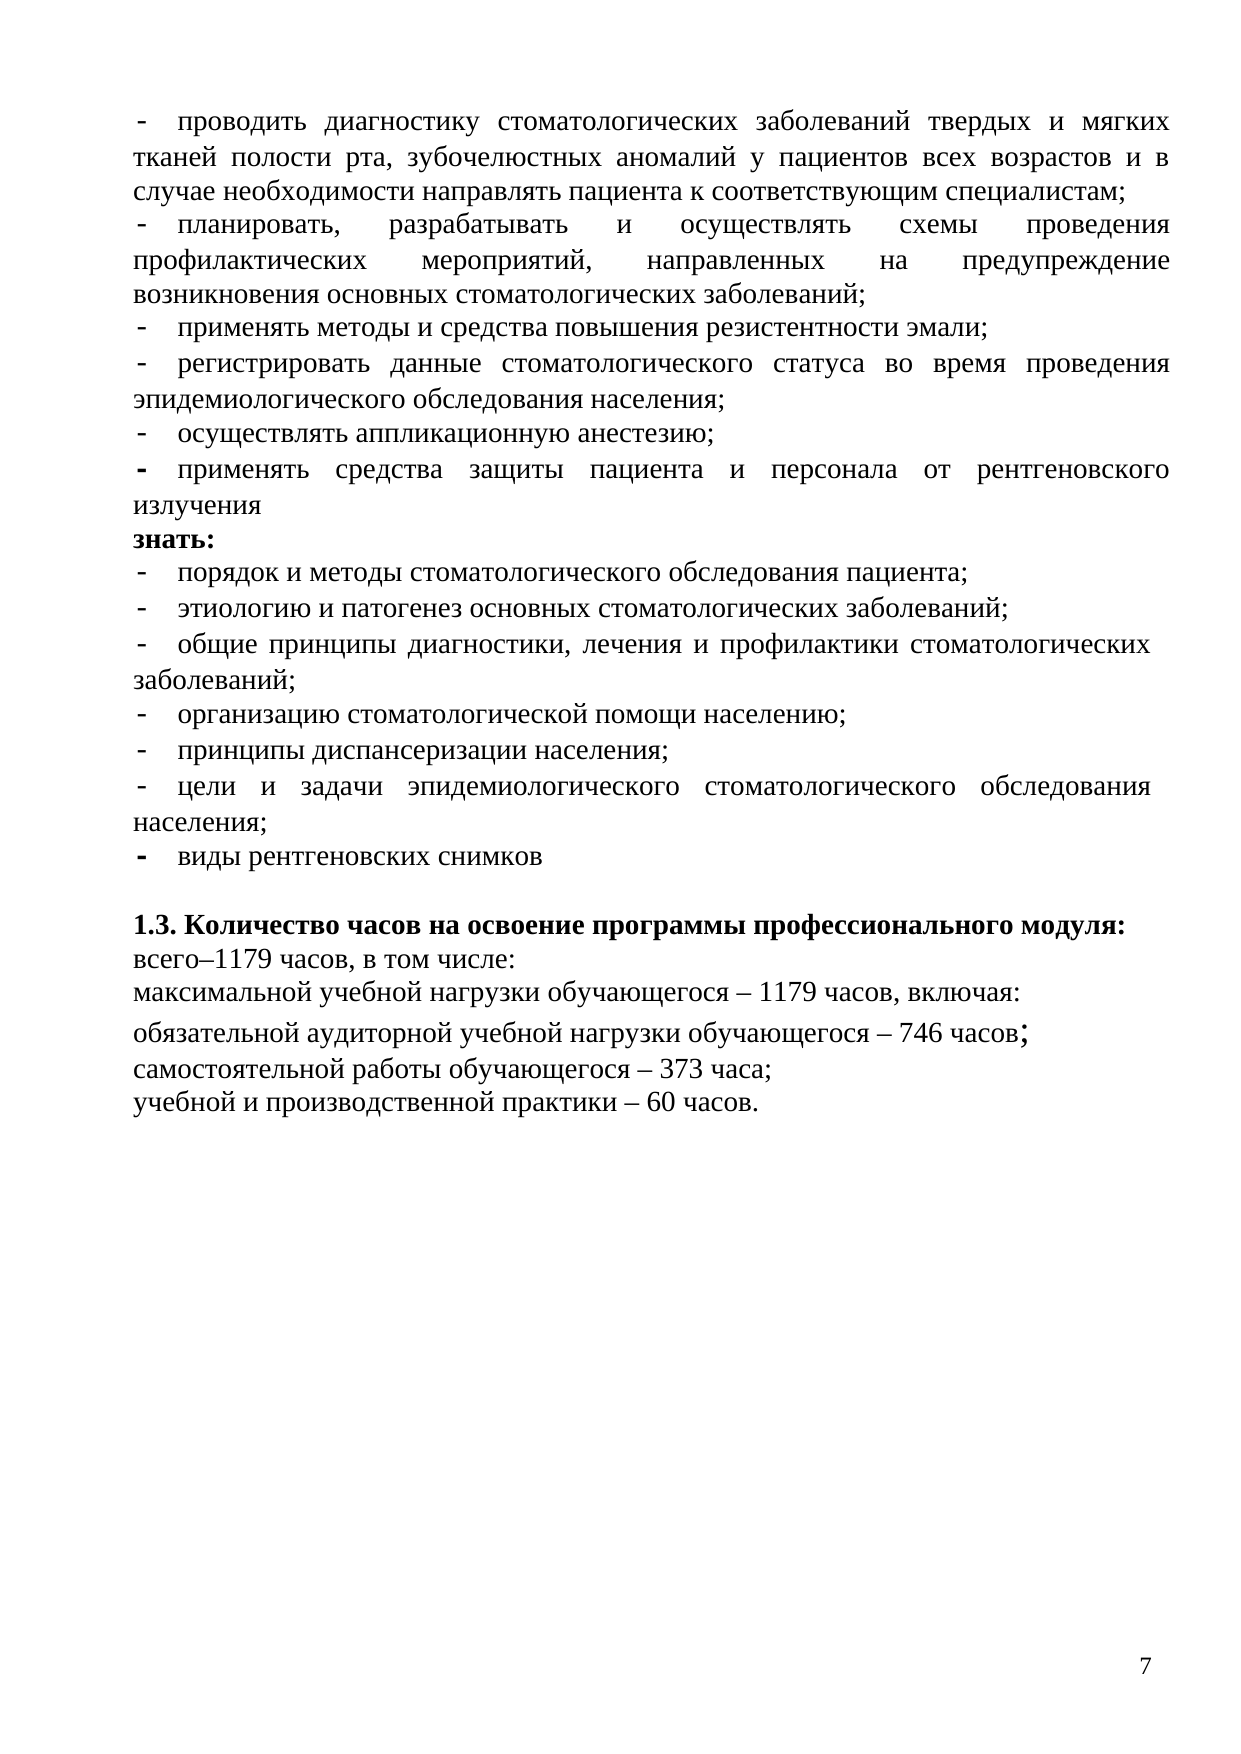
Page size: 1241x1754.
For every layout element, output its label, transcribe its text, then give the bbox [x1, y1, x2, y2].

list применять методы и средства повышения резистентности эмали; [133, 309, 1171, 346]
list планировать, разрабатывать и осуществлять схемы проведения профилактических мероприятий, направленных на предупреждение возникновения основных стоматологических заболеваний; [133, 206, 1171, 309]
text знать: [133, 521, 1152, 554]
list осуществлять аппликационную анестезию; [133, 415, 1171, 451]
text максимальной учебной нагрузки обучающегося – 1179 часов, включая: [133, 974, 1152, 1008]
list этиологию и патогенез основных стоматологических заболеваний; [133, 590, 1152, 626]
text 1.3. Количество часов на освоение программы профессионального модуля: [133, 907, 1152, 941]
text самостоятельной работы обучающегося – 373 часа; [133, 1051, 1152, 1084]
text учебной и производственной практики – 60 часов. [133, 1084, 1152, 1118]
list регистрировать данные стоматологического статуса во время проведения эпидемиологического обследования населения; [133, 346, 1171, 415]
list проводить диагностику стоматологических заболеваний твердых и мягких тканей полости рта, зубочелюстных аномалий у пациентов всех возрастов и в случае необходимости направлять пациента к соответствующим специалистам; [133, 103, 1171, 206]
list применять средства защиты пациента и персонала от рентгеновского излучения [133, 451, 1171, 521]
list принципы диспансеризации населения; [133, 732, 1152, 768]
text всего–1179 часов, в том числе: [133, 941, 1152, 974]
list общие принципы диагностики, лечения и профилактики стоматологических заболеваний; [133, 626, 1152, 696]
list организацию стоматологической помощи населению; [133, 696, 1152, 732]
text обязательной аудиторной учебной нагрузки обучающегося – 746 часов; [133, 1008, 1152, 1051]
list порядок и методы стоматологического обследования пациента; [133, 554, 1152, 590]
list виды рентгеновских снимков [133, 838, 1152, 874]
list цели и задачи эпидемиологического стоматологического обследования населения; [133, 768, 1152, 838]
